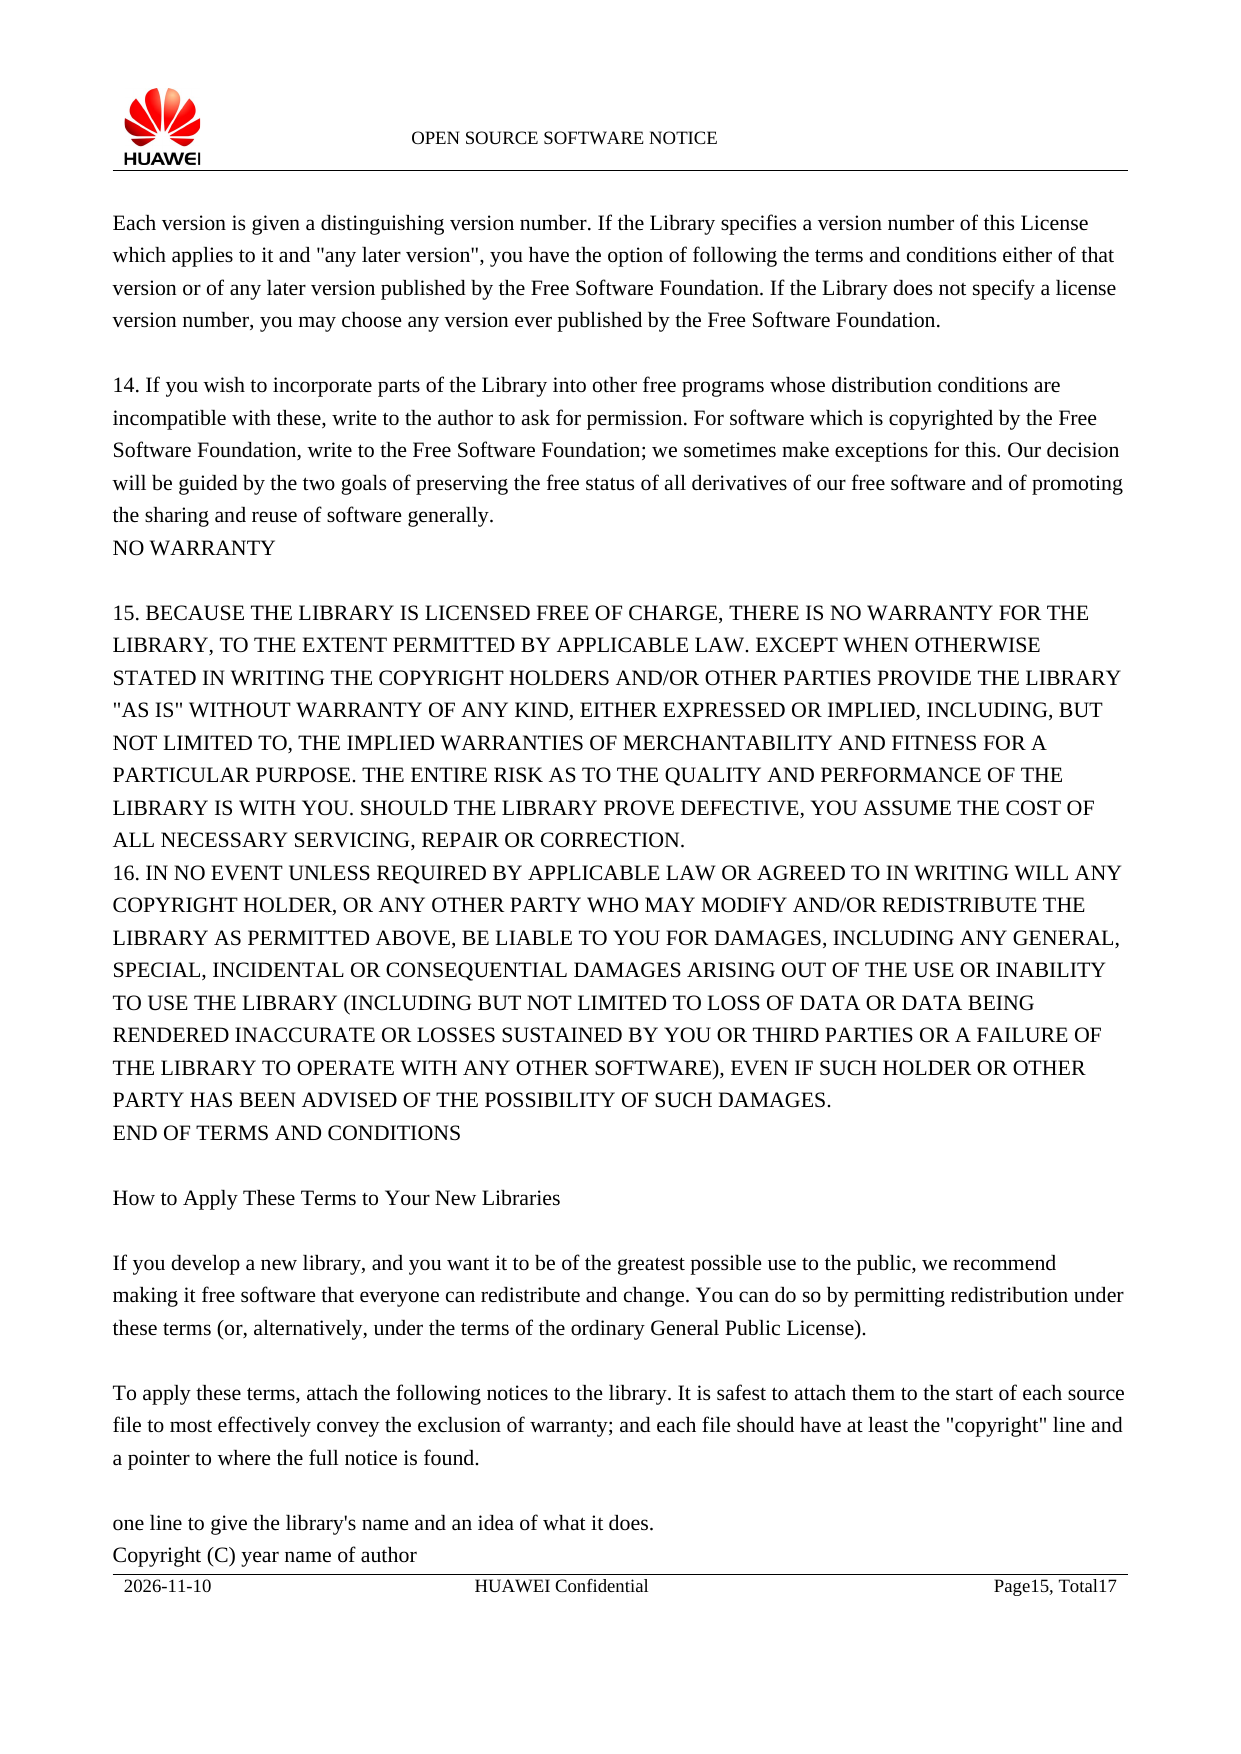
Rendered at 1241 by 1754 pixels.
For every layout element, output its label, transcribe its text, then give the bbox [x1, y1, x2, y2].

picture [124, 88, 201, 165]
